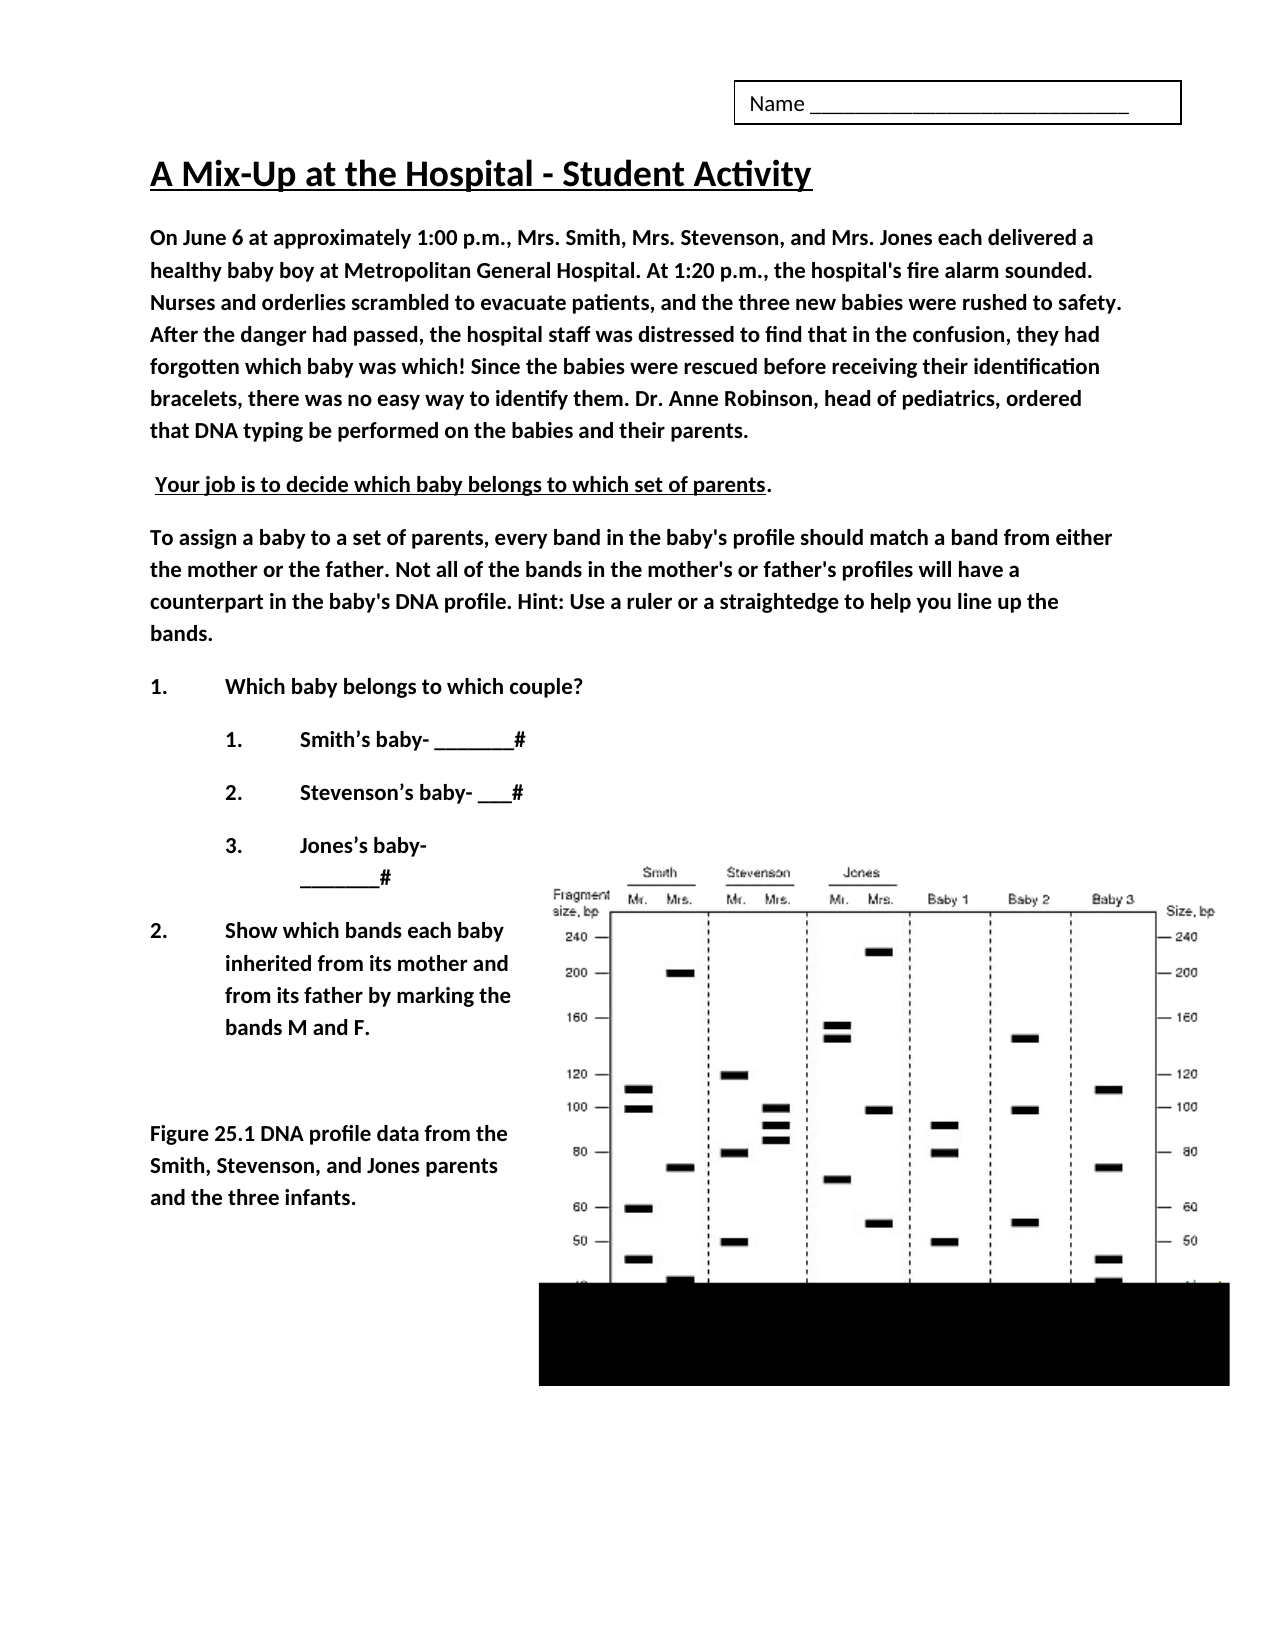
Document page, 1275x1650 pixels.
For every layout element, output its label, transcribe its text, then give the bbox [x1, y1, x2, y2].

text To assign a baby to a set of parents, every band in the baby's profile should match a band from either the mother or the father. Not all of the bands in the mother's or father's profiles will have a counterpart in the baby's DNA profile. Hint: Use a ruler or a straightedge to help you line up the bands. [150, 523, 1125, 647]
text On June 6 at approximately 1:00 p.m., Mrs. Smith, Mrs. Stevenson, and Mrs. Jones each delivered a healthy baby boy at Metropolitan General Hospital. At 1:20 p.m., the hospital's fire alarm sounded. Nurses and orderlies scrambled to evacuate patients, and the three new babies were rushed to safety. After the danger had passed, the hospital staff was distressed to find that in the confusion, they had forgotten which baby was which! Since the babies were rescued before receiving their identification bracelets, there was no easy way to identify them. Dr. Anne Robinson, head of pediatrics, ordered that DNA typing be performed on the babies and their parents. [150, 223, 1125, 445]
text A Mix-Up at the Hospital - Student Activity [150, 150, 1125, 196]
text Your job is to decide which baby belongs to which set of parents. [150, 470, 1125, 498]
list Show which bands each baby inherited from its mother and from its father by marking the bands M and F. [150, 917, 538, 1041]
text Figure 25.1 DNA profile data from the Smith, Stevenson, and Jones parents and the three infants. [150, 1119, 538, 1212]
list Stevenson’s baby- ___# [225, 778, 1125, 806]
list Which baby belongs to which couple? [150, 672, 1125, 700]
picture [538, 846, 1230, 1386]
list Smith’s baby- _______# [225, 725, 1125, 753]
list Jones’s baby- _______# [225, 831, 1125, 892]
